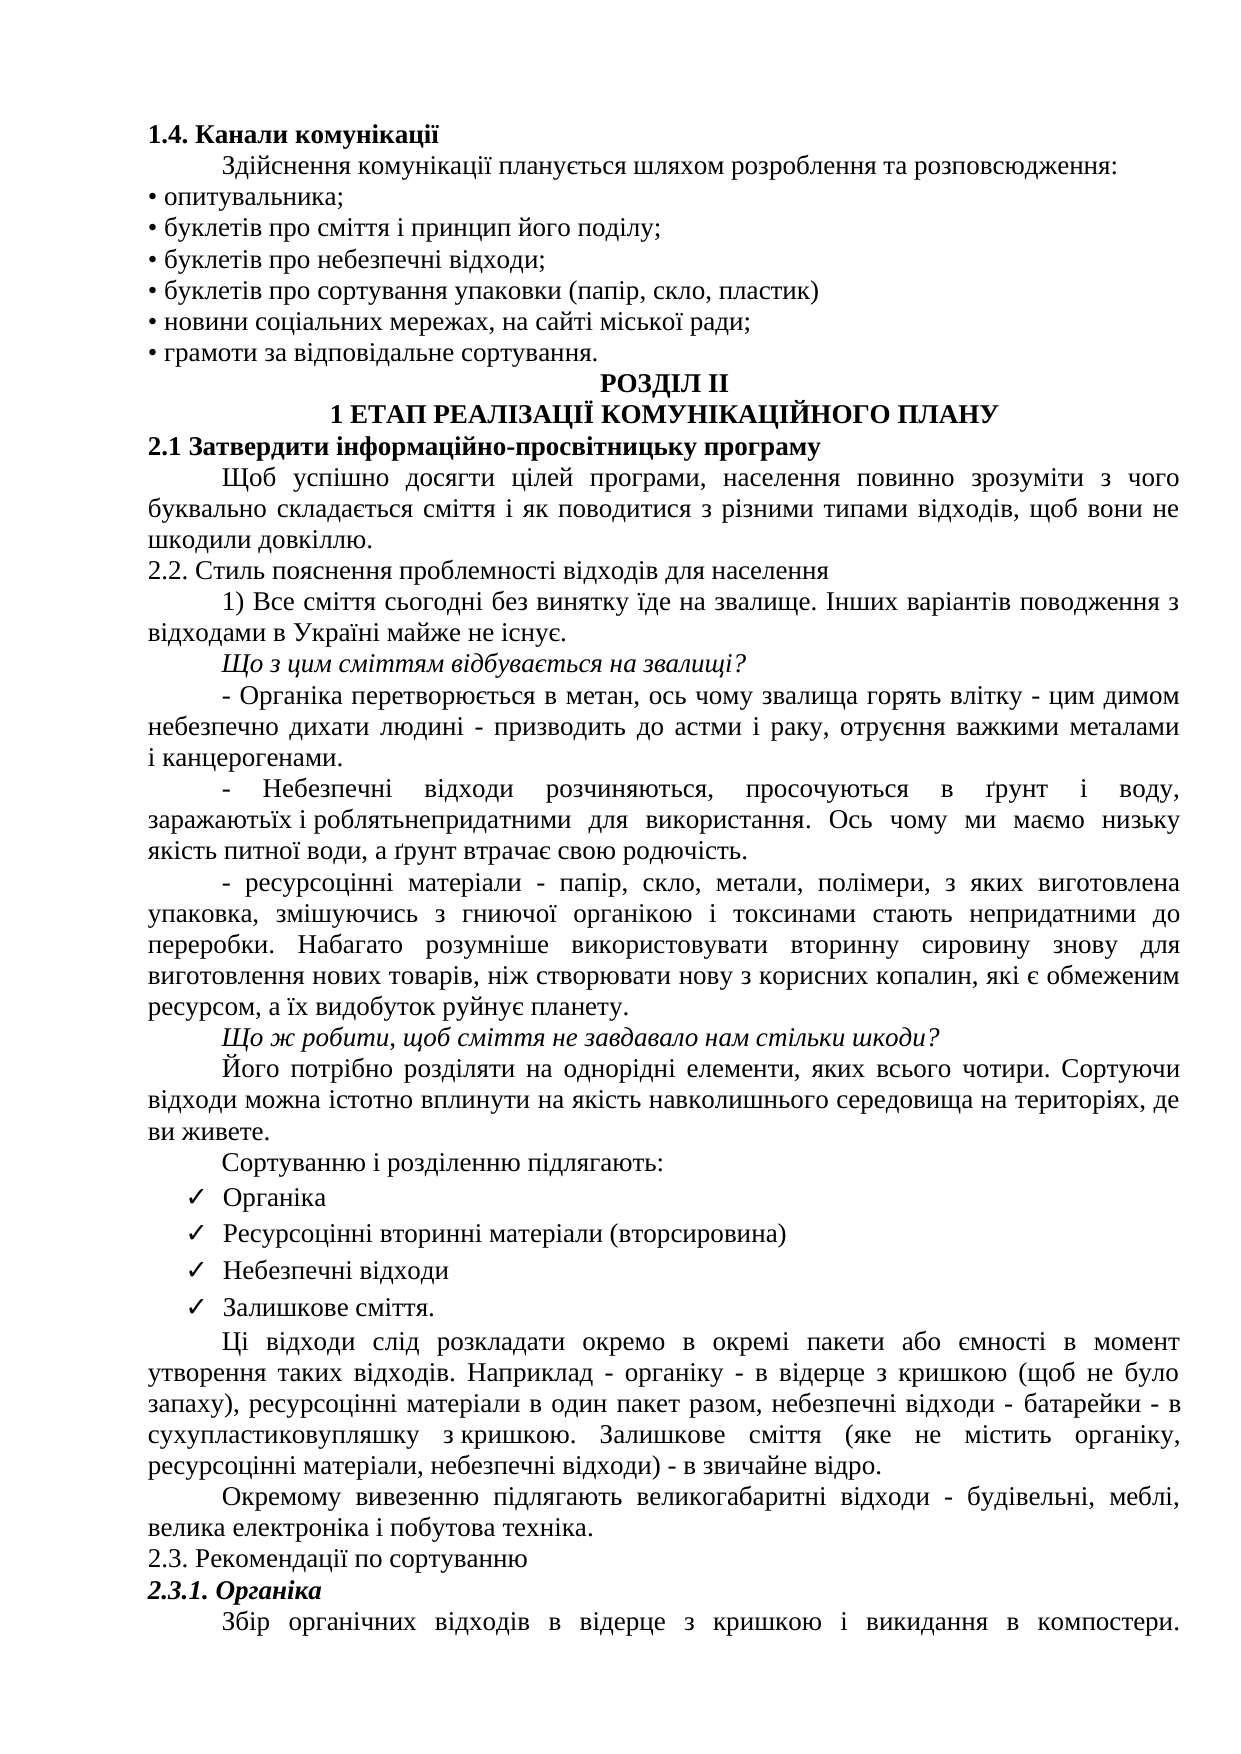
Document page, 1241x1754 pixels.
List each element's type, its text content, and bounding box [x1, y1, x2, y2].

subtitle - Небезпечні відходи розчиняються, просочуються в ґрунт і воду, заражаютьїх і роблятьнепридатними для використання. Ось чому ми маємо низьку якість питної води, а ґрунт втрачає свою родючість. [148, 772, 1181, 866]
subtitle Здійснення комунікації планується шляхом розроблення та розповсюдження: [148, 149, 1181, 180]
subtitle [148, 1605, 1181, 1636]
subtitle Органіка [185, 1177, 1181, 1214]
subtitle 2.3.1. Органіка [148, 1574, 1181, 1605]
subtitle Щоб успішно досягти цілей програми, населення повинно зрозуміти з чого буквально складається сміття і як поводитися з різними типами відходів, щоб вони не шкодили довкіллю. [148, 461, 1181, 554]
subtitle • новини соціальних мережах, на сайті міської ради; [148, 305, 1181, 336]
subtitle • буклетів про сміття і принцип його поділу; [148, 212, 1181, 243]
subtitle Залишкове сміття. [185, 1288, 1181, 1324]
subtitle Ресурсоцінні вторинні матеріали (вторсировина) [185, 1214, 1181, 1251]
subtitle 1.4. Канали комунікації [148, 118, 1181, 149]
subtitle • грамоти за відповідальне сортування. [148, 336, 1181, 367]
subtitle Що ж робити, щоб сміття не завдавало нам стільки шкоди? [148, 1021, 1181, 1052]
subtitle 2.1 Затвердити інформаційно-просвітницьку програму [148, 429, 1181, 461]
subtitle Що з цим сміттям відбувається на звалищі? [148, 648, 1181, 679]
subtitle - Органіка перетворюється в метан, ось чому звалища горять влітку - цим димом небезпечно дихати людині - призводить до астми і раку, отруєння важкими металами і канцерогенами. [148, 679, 1181, 772]
subtitle Його потрібно розділяти на однорідні елементи, яких всього чотири. Сортуючи відходи можна істотно вплинути на якість навколишнього середовища на територіях, де ви живете. [148, 1052, 1181, 1146]
subtitle Сортуванню і розділенню підлягають: [148, 1146, 1181, 1177]
subtitle • буклетів про сортування упаковки (папір, скло, пластик) [148, 274, 1181, 305]
subtitle Небезпечні відходи [185, 1251, 1181, 1288]
subtitle 1 ЕТАП РЕАЛІЗАЦІЇ КОМУНІКАЦІЙНОГО ПЛАНУ [148, 398, 1181, 429]
subtitle • буклетів про небезпечні відходи; [148, 243, 1181, 274]
subtitle 1) Все сміття сьогодні без винятку їде на звалище. Інших варіантів поводження з відходами в Україні майже не існує. [148, 585, 1181, 648]
subtitle 2.2. Стиль пояснення проблемності відходів для населення [148, 554, 1181, 585]
subtitle - ресурсоцінні матеріали - папір, скло, метали, полімери, з яких виготовлена упаковка, змішуючись з гниючої органікою і токсинами стають непридатними до переробки. Набагато розумніше використовувати вторинну сировину знову для виготовлення нових товарів, ніж створювати нову з корисних копалин, які є обмеженим ресурсом, а їх видобуток руйнує планету. [148, 866, 1181, 1021]
subtitle Ці відходи слід розкладати окремо в окремі пакети або ємності в момент утворення таких відходів. Наприклад - органіку - в відерце з кришкою (щоб не було запаху), ресурсоцінні матеріали в один пакет разом, небезпечні відходи - батарейки - в сухупластиковупляшку з кришкою. Залишкове сміття (яке не містить органіку, ресурсоцінні матеріали, небезпечні відходи) - в звичайне відро. [148, 1324, 1181, 1480]
subtitle Окремому вивезенню підлягають великогабаритні відходи - будівельні, меблі, велика електроніка і побутова техніка. [148, 1480, 1181, 1543]
subtitle РОЗДІЛ ІІ [148, 367, 1181, 398]
subtitle • опитувальника; [148, 180, 1181, 212]
subtitle 2.3. Рекомендації по сортуванню [148, 1543, 1181, 1574]
